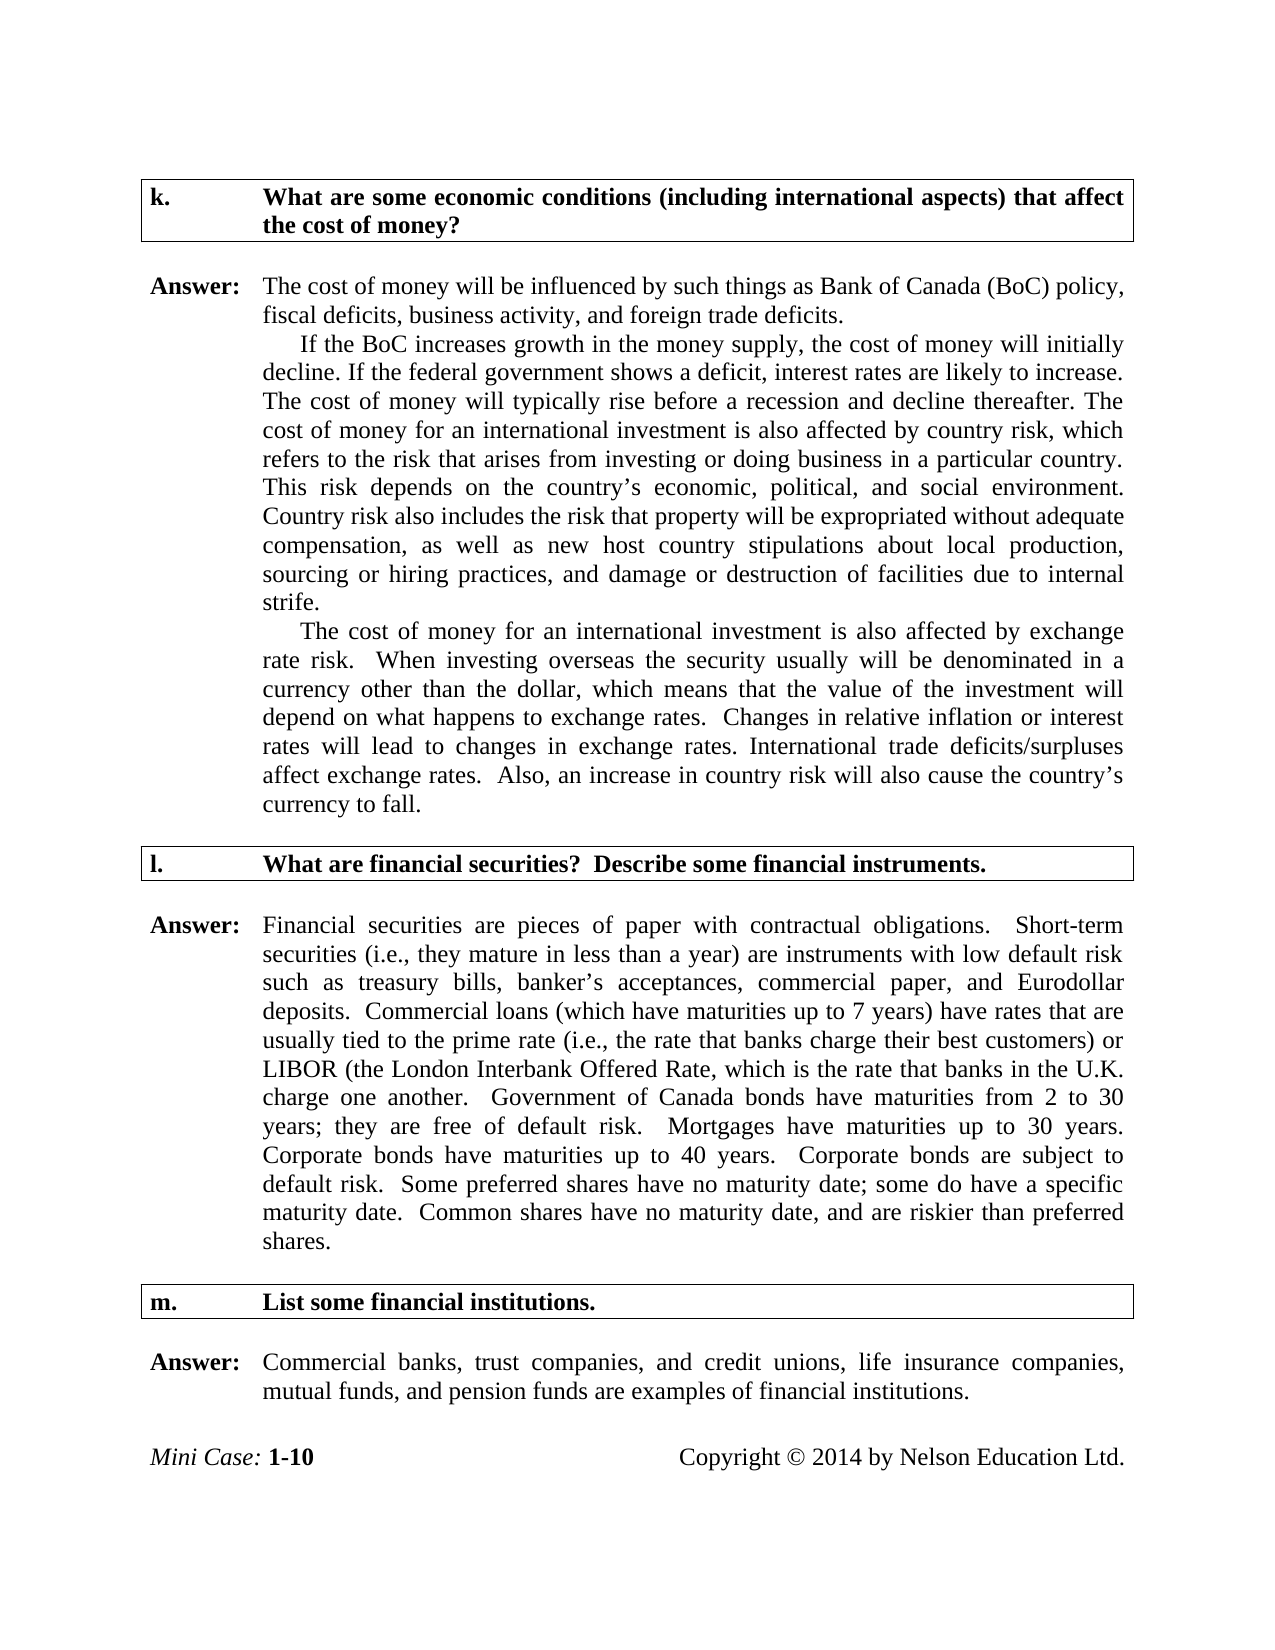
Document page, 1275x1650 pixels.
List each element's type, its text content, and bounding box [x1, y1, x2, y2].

text k. What are some economic conditions (including international aspects) that affect the cost of money? [142, 180, 1133, 241]
text m. List some financial institutions. [142, 1285, 1133, 1318]
text Answer: Commercial banks, trust companies, and credit unions, life insurance companies, mutual funds, and pension funds are examples of financial institutions. [150, 1347, 1125, 1405]
text The cost of money for an international investment is also affected by exchange rate risk. When investing overseas the security usually will be denominated in a currency other than the dollar, which means that the value of the investment will depend on what happens to exchange rates. Changes in relative inflation or interest rates will lead to changes in exchange rates. International trade deficits/surpluses affect exchange rates. Also, an increase in country risk will also cause the country’s currency to fall. [262, 616, 1125, 817]
text Answer: Financial securities are pieces of paper with contractual obligations. Short-term securities (i.e., they mature in less than a year) are instruments with low default risk such as treasury bills, banker’s acceptances, commercial paper, and Eurodollar deposits. Commercial loans (which have maturities up to 7 years) have rates that are usually tied to the prime rate (i.e., the rate that banks charge their best customers) or LIBOR (the London Interbank Offered Rate, which is the rate that banks in the U.K. charge one another. Government of Canada bonds have maturities from 2 to 30 years; they are free of default risk. Mortgages have maturities up to 30 years. Corporate bonds have maturities up to 40 years. Corporate bonds are subject to default risk. Some preferred shares have no maturity date; some do have a specific maturity date. Common shares have no maturity date, and are riskier than preferred shares. [150, 910, 1125, 1255]
text If the BoC increases growth in the money supply, the cost of money will initially decline. If the federal government shows a deficit, interest rates are likely to increase. The cost of money will typically rise before a recession and decline thereafter. The cost of money for an international investment is also affected by country risk, which refers to the risk that arises from investing or doing business in a particular country. This risk depends on the country’s economic, political, and social environment. Country risk also includes the risk that property will be expropriated without adequate compensation, as well as new host country stipulations about local production, sourcing or hiring practices, and damage or destruction of facilities due to internal strife. [262, 329, 1125, 616]
text Answer: The cost of money will be influenced by such things as Bank of Canada (BoC) policy, fiscal deficits, business activity, and foreign trade deficits. [150, 271, 1125, 329]
text l. What are financial securities? Describe some financial instruments. [142, 847, 1133, 880]
